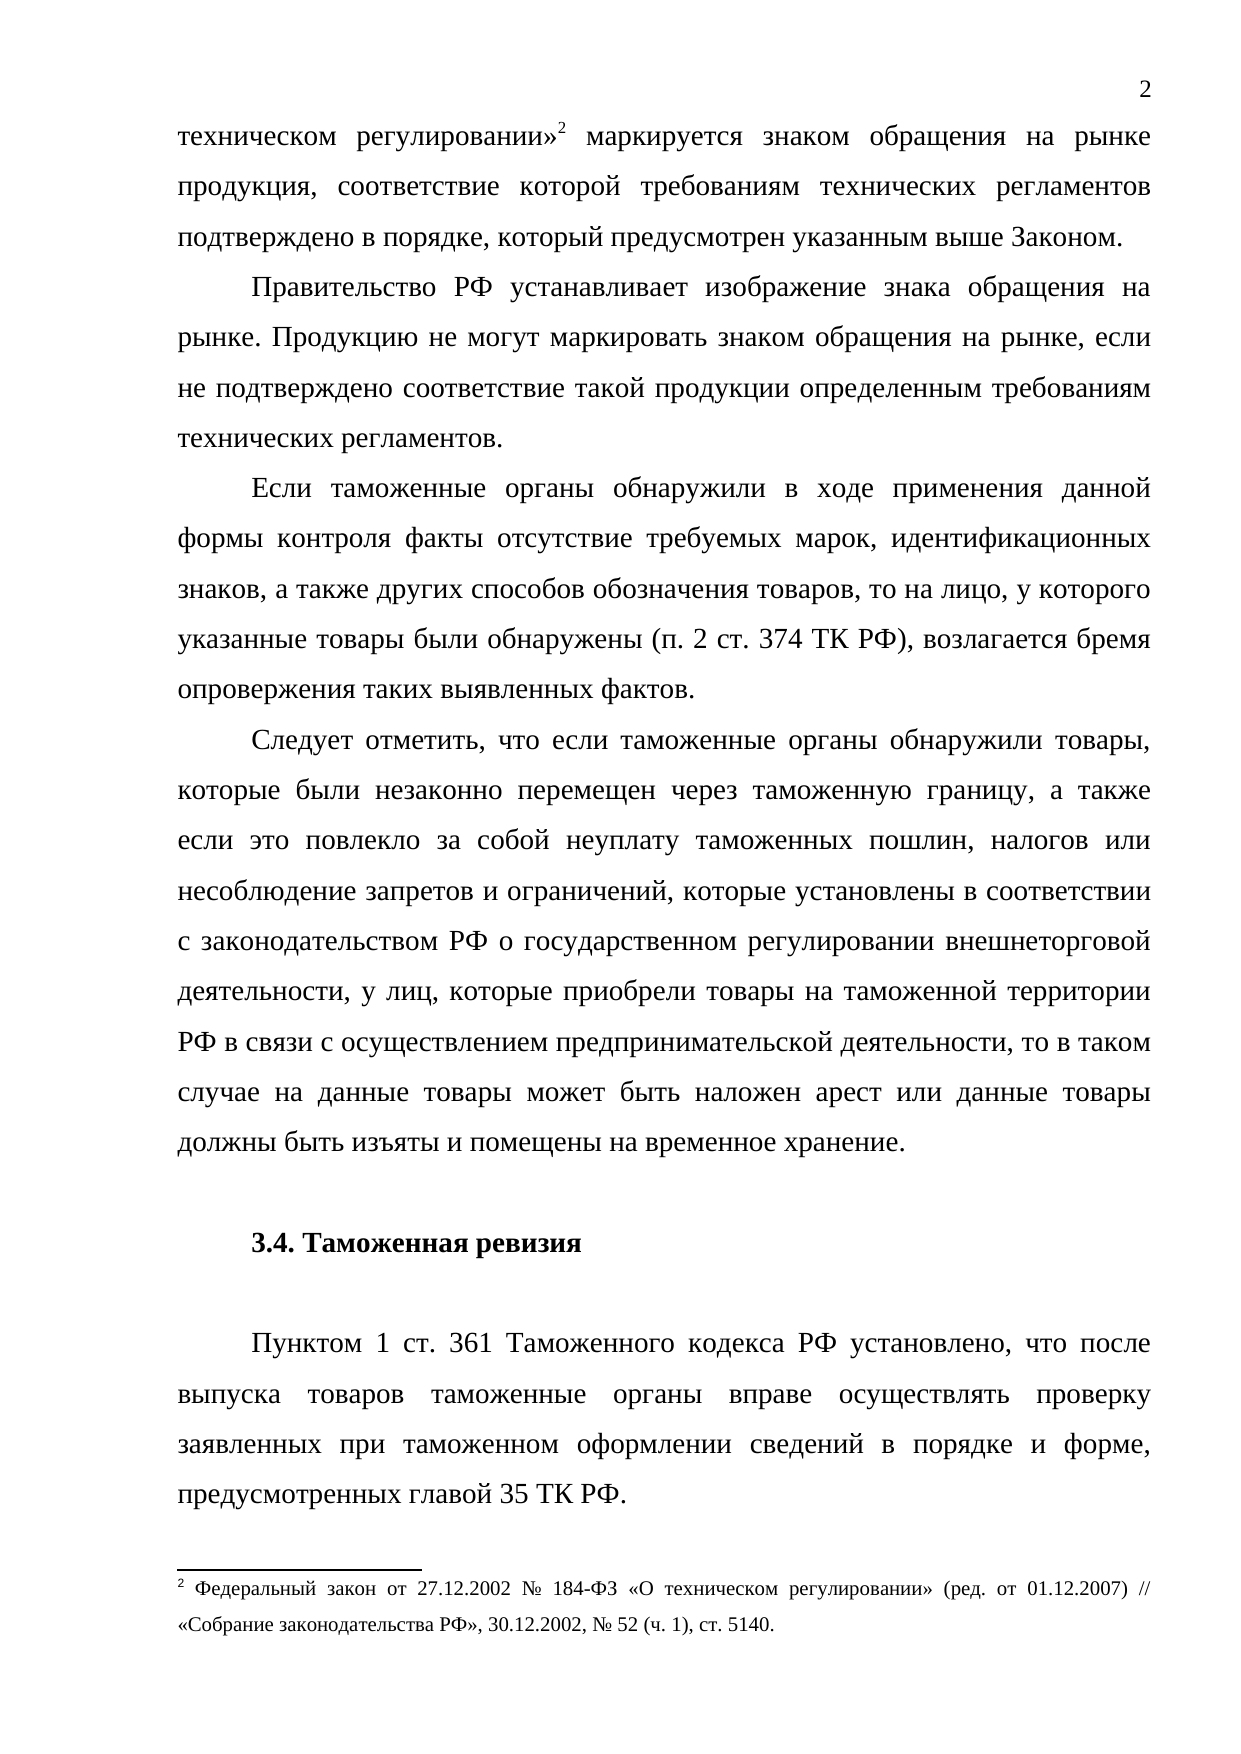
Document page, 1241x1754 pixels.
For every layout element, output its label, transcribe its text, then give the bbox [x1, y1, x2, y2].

text 3.4. Таможенная ревизия [177, 1225, 1152, 1258]
text Правительство РФ устанавливает изображение знака обращения на рынке. Продукцию не могут маркировать знаком обращения на рынке, если не подтверждено соответствие такой продукции определенным требованиям технических регламентов. [177, 269, 1152, 453]
text Следует отметить, что если таможенные органы обнаружили товары, которые были незаконно перемещен через таможенную границу, а также если это повлекло за собой неуплату таможенных пошлин, налогов или несоблюдение запретов и ограничений, которые установлены в соответствии с законодательством РФ о государственном регулировании внешнеторговой деятельности, у лиц, которые приобрели товары на таможенной территории РФ в связи с осуществлением предпринимательской деятельности, то в таком случае на данные товары может быть наложен арест или данные товары должны быть изъяты и помещены на временное хранение. [177, 722, 1152, 1158]
text Пунктом 1 ст. 361 Таможенного кодекса РФ установлено, что после выпуска товаров таможенные органы вправе осуществлять проверку заявленных при таможенном оформлении сведений в порядке и форме, предусмотренных главой 35 ТК РФ. [177, 1326, 1152, 1510]
text Если таможенные органы обнаружили в ходе применения данной формы контроля факты отсутствие требуемых марок, идентификационных знаков, а также других способов обозначения товаров, то на лицо, у которого указанные товары были обнаружены (п. 2 ст. 374 ТК РФ), возлагается бремя опровержения таких выявленных фактов. [177, 470, 1152, 705]
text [177, 118, 1152, 252]
